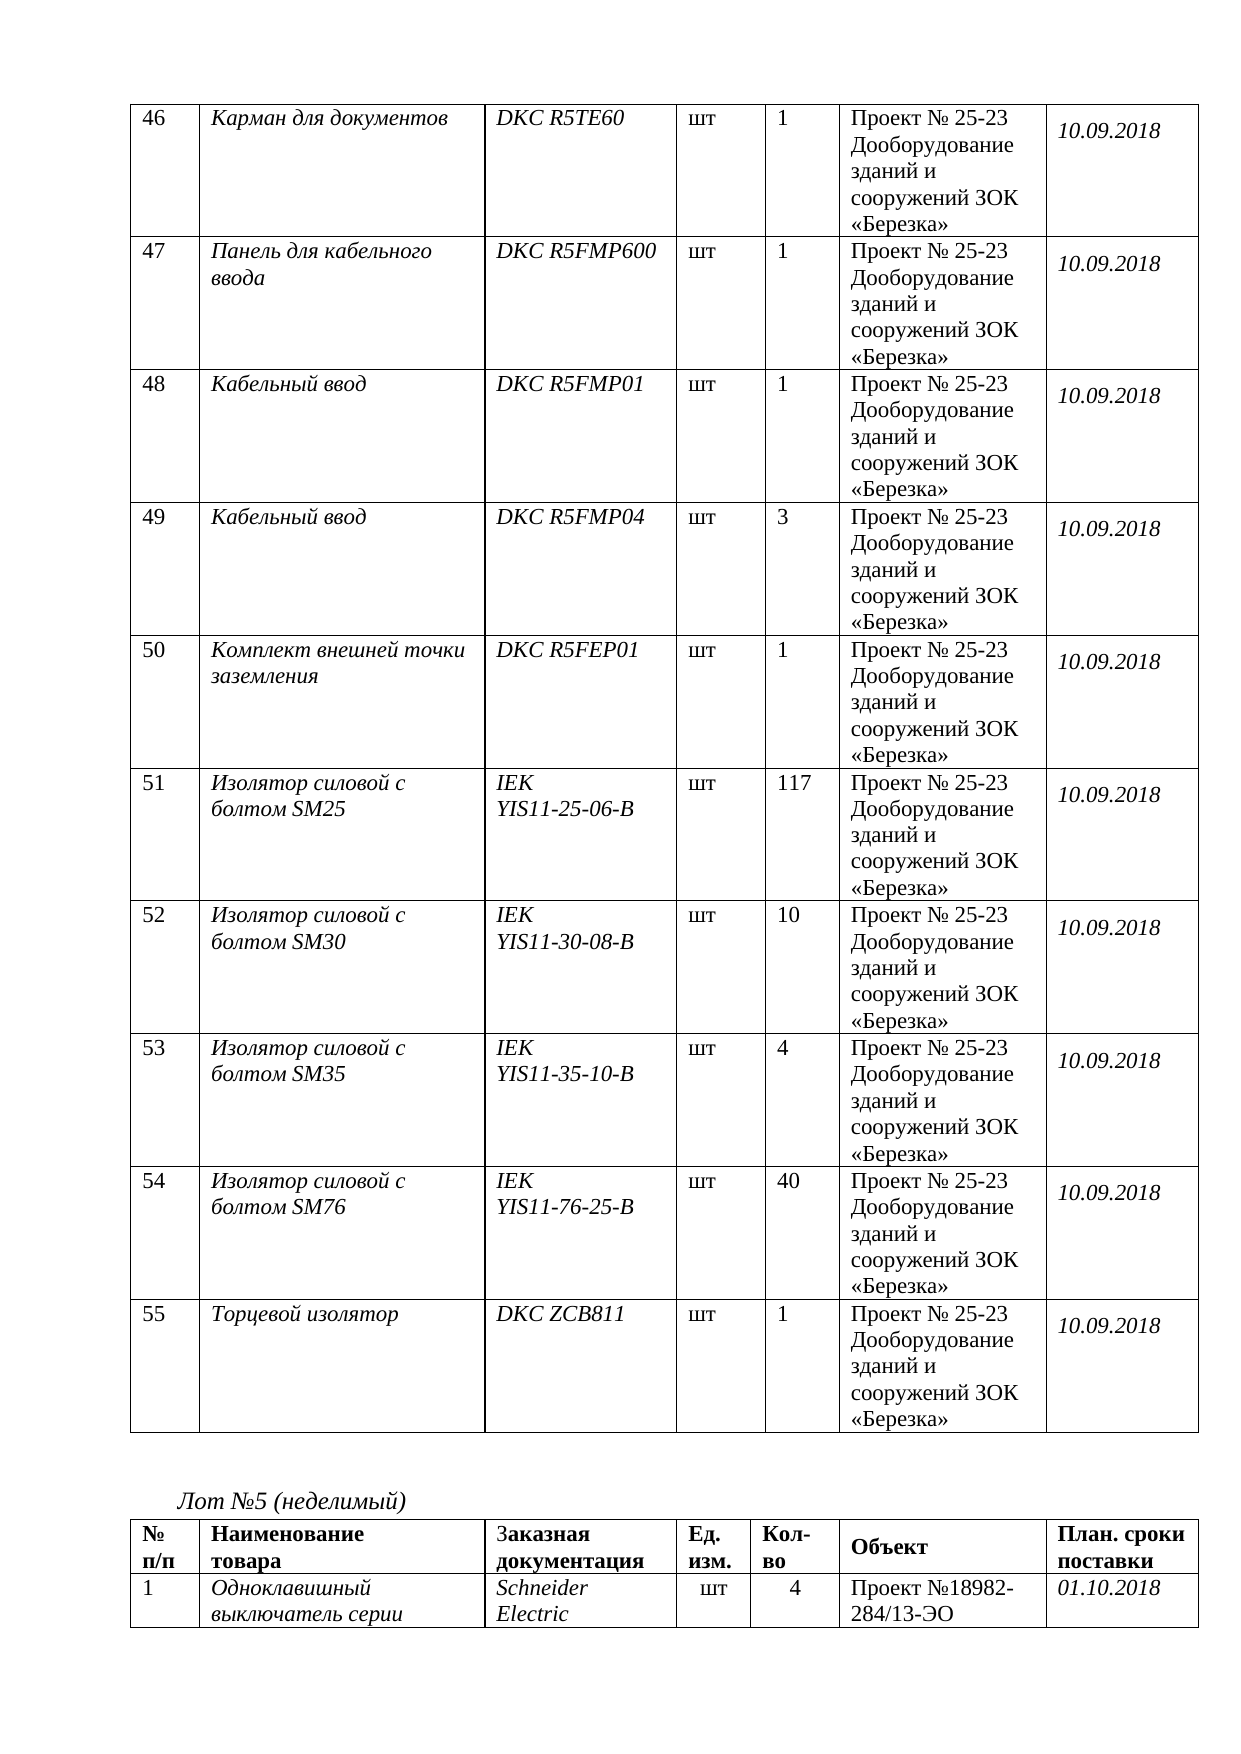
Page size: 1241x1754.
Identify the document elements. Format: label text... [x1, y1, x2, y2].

table_cell 10.09.2018 [1047, 370, 1198, 502]
table_cell шт [677, 237, 765, 369]
table_cell Проект № 25-23 Дооборудование зданий и сооружений ЗОК «Березка» [840, 1300, 1046, 1432]
table_cell Проект № 25-23 Дооборудование зданий и сооружений ЗОК «Березка» [840, 769, 1046, 900]
table_cell IEK YIS11-76-25-B [486, 1167, 676, 1299]
table_cell [131, 105, 199, 236]
table_cell 117 [766, 769, 839, 900]
table_cell DKC ZCB811 [486, 1300, 676, 1432]
table_cell шт [677, 636, 765, 767]
table_cell Изолятор силовой с болтом SM25 [200, 769, 484, 900]
table_cell [131, 370, 199, 502]
table_header Ед. изм. [677, 1520, 750, 1573]
table_cell шт [677, 769, 765, 900]
table_cell 1 [766, 237, 839, 369]
table_cell 1 [766, 1300, 839, 1432]
table_cell [131, 237, 199, 369]
table_cell Карман для документов [200, 105, 484, 236]
table_cell IEK YIS11-35-10-B [486, 1034, 676, 1166]
table_cell Проект № 25-23 Дооборудование зданий и сооружений ЗОК «Березка» [840, 636, 1046, 767]
table_cell Проект № 25-23 Дооборудование зданий и сооружений ЗОК «Березка» [840, 370, 1046, 502]
table_cell [131, 1167, 199, 1299]
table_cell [840, 1574, 1046, 1627]
table_cell Изолятор силовой с болтом SM76 [200, 1167, 484, 1299]
table_cell 10.09.2018 [1047, 503, 1198, 635]
table_cell DKC R5FMP01 [486, 370, 676, 502]
table_cell [131, 1300, 199, 1432]
table_cell DKC R5FMP04 [486, 503, 676, 635]
table_cell IEK YIS11-25-06-B [486, 769, 676, 900]
text Лот №5 (неделимый) [177, 1486, 1152, 1515]
table_header Заказная документация [486, 1520, 676, 1573]
table_cell 10.09.2018 [1047, 237, 1198, 369]
table_cell [131, 901, 199, 1033]
table_cell 01.10.2018 [1047, 1574, 1198, 1627]
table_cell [840, 105, 1046, 236]
table_cell Кабельный ввод [200, 370, 484, 502]
table_cell Изолятор силовой с болтом SM35 [200, 1034, 484, 1166]
table_cell 10.09.2018 [1047, 105, 1198, 236]
table_cell [131, 503, 199, 635]
table_cell Проект № 25-23 Дооборудование зданий и сооружений ЗОК «Березка» [840, 901, 1046, 1033]
table_cell Комплект внешней точки заземления [200, 636, 484, 767]
table_cell 1 [766, 105, 839, 236]
table_cell [131, 1034, 199, 1166]
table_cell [486, 1574, 676, 1627]
table_header Объект [840, 1520, 1046, 1573]
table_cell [840, 237, 1046, 369]
table_cell DKC R5TE60 [486, 105, 676, 236]
table_cell Проект № 25-23 Дооборудование зданий и сооружений ЗОК «Березка» [840, 1034, 1046, 1166]
table_cell 4 [751, 1574, 839, 1627]
table_cell 1 [766, 370, 839, 502]
table_cell 10 [766, 901, 839, 1033]
table_cell шт [677, 901, 765, 1033]
table_cell шт [677, 1034, 765, 1166]
table_header Кол-во [751, 1520, 839, 1573]
table_cell 10.09.2018 [1047, 769, 1198, 900]
table_cell 10.09.2018 [1047, 1300, 1198, 1432]
table_cell 1 [766, 636, 839, 767]
table_cell 4 [766, 1034, 839, 1166]
table_cell 10.09.2018 [1047, 636, 1198, 767]
table_cell Проект № 25-23 Дооборудование зданий и сооружений ЗОК «Березка» [840, 1167, 1046, 1299]
table_cell [131, 769, 199, 900]
table_cell шт [677, 370, 765, 502]
table_header План. сроки поставки [1047, 1520, 1198, 1573]
table_cell шт [677, 1300, 765, 1432]
table_cell [131, 636, 199, 767]
table_cell 10.09.2018 [1047, 1167, 1198, 1299]
table_cell шт [677, 1574, 750, 1627]
table_cell [131, 1574, 199, 1627]
table_header № п/п [131, 1520, 199, 1573]
table_cell DKC R5FMP600 [486, 237, 676, 369]
table_cell Изолятор силовой с болтом SM30 [200, 901, 484, 1033]
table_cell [200, 1574, 484, 1627]
table_header Наименование товара [200, 1520, 484, 1573]
table_cell 3 [766, 503, 839, 635]
table_cell 10.09.2018 [1047, 1034, 1198, 1166]
table_cell Торцевой изолятор [200, 1300, 484, 1432]
table_cell шт [677, 105, 765, 236]
table_cell шт [677, 1167, 765, 1299]
table_cell 10.09.2018 [1047, 901, 1198, 1033]
table_cell Кабельный ввод [200, 503, 484, 635]
table_cell шт [677, 503, 765, 635]
table_cell IEK YIS11-30-08-B [486, 901, 676, 1033]
table_cell Проект № 25-23 Дооборудование зданий и сооружений ЗОК «Березка» [840, 503, 1046, 635]
table_cell 40 [766, 1167, 839, 1299]
table_cell Панель для кабельного ввода [200, 237, 484, 369]
table_cell DKC R5FEP01 [486, 636, 676, 767]
